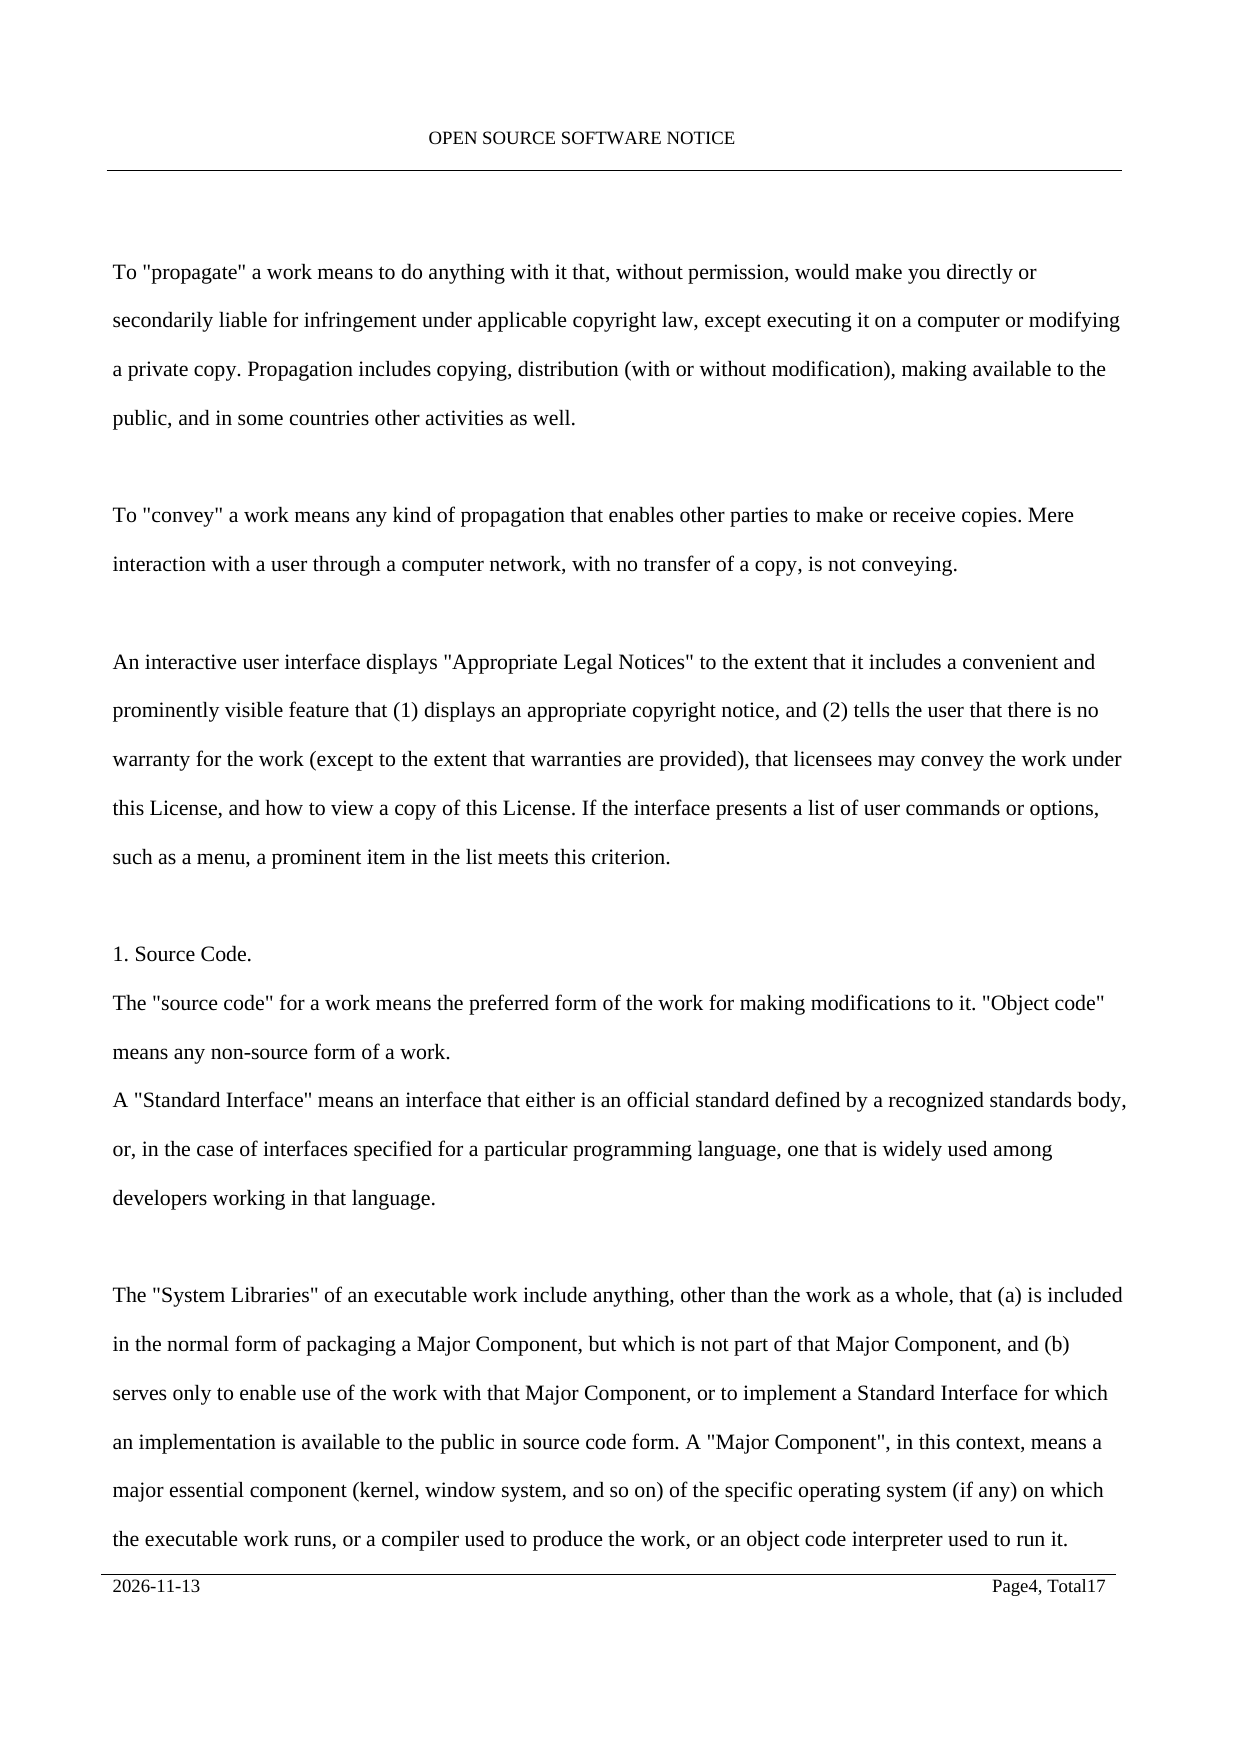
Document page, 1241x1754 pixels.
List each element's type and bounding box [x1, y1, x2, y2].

text [112, 206, 1128, 1555]
